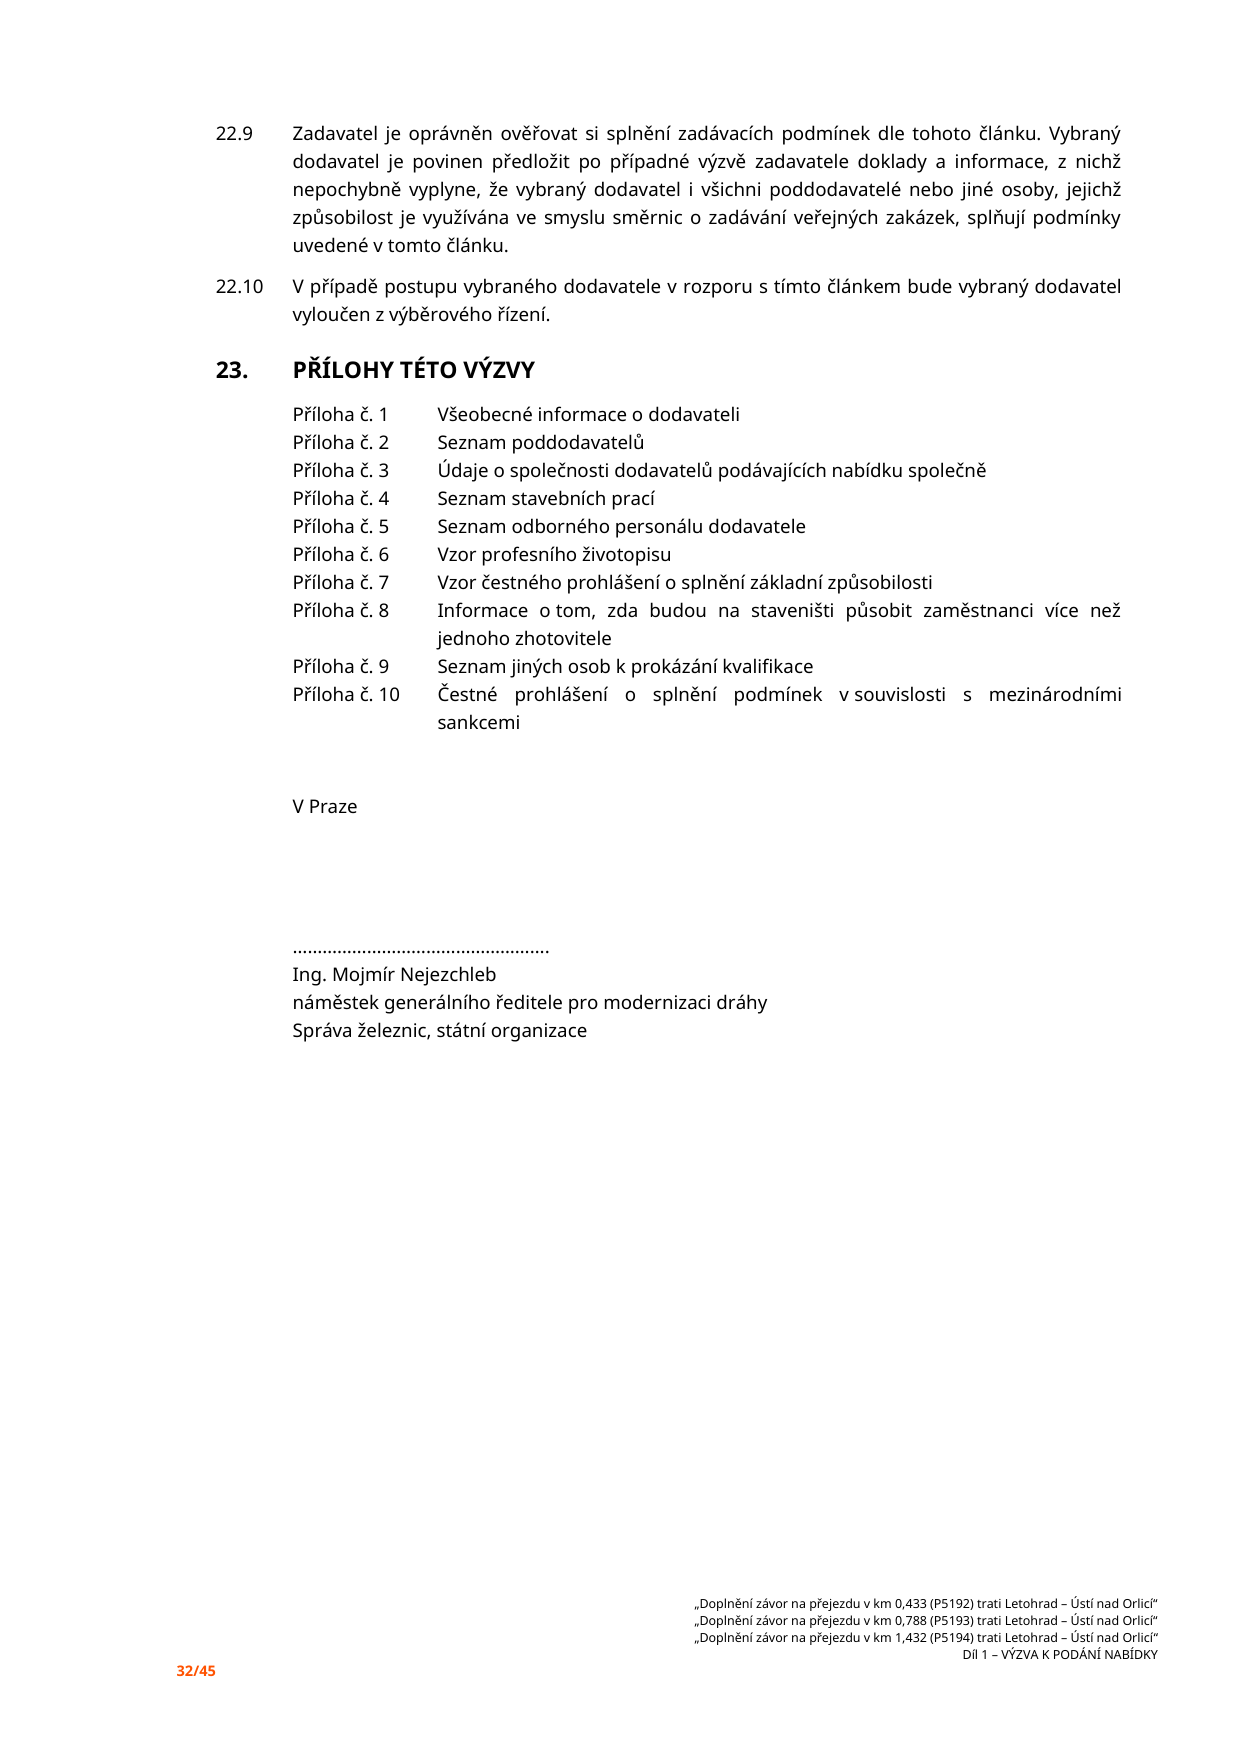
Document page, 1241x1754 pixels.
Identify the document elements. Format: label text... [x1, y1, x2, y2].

text Příloha č. 7 Vzor čestného prohlášení o splnění základní způsobilosti [292, 569, 1122, 595]
text PŘÍLOHY TÉTO VÝZVY [216, 354, 1122, 386]
text Příloha č. 8 Informace o tom, zda budou na staveništi působit zaměstnanci více než jednoho zhotovitele [292, 597, 1122, 651]
text Příloha č. 10 Čestné prohlášení o splnění podmínek v souvislosti s mezinárodními sankcemi [292, 681, 1122, 735]
text Příloha č. 1 Všeobecné informace o dodavateli [292, 401, 1122, 427]
text V případě postupu vybraného dodavatele v rozporu s tímto článkem bude vybraný dodavatel vyloučen z výběrového řízení. [216, 273, 1122, 327]
text Správa železnic, státní organizace [292, 1018, 1122, 1043]
text V Praze [292, 793, 1122, 819]
text Zadavatel je oprávněn ověřovat si splnění zadávacích podmínek dle tohoto článku. Vybraný dodavatel je povinen předložit po případné výzvě zadavatele doklady a informace, z nichž nepochybně vyplyne, že vybraný dodavatel i všichni poddodavatelé nebo jiné osoby, jejichž způsobilost je využívána ve smyslu směrnic o zadávání veřejných zakázek, splňují podmínky uvedené v tomto článku. [216, 121, 1122, 258]
text Ing. Mojmír Nejezchleb [292, 962, 1122, 987]
text ……………………………………………. [292, 933, 1122, 959]
text náměstek generálního ředitele pro modernizaci dráhy [292, 989, 1122, 1015]
text Příloha č. 4 Seznam stavebních prací [292, 485, 1122, 511]
text Příloha č. 2 Seznam poddodavatelů [292, 429, 1122, 455]
text Příloha č. 9 Seznam jiných osob k prokázání kvalifikace [292, 653, 1122, 679]
text Příloha č. 6 Vzor profesního životopisu [292, 541, 1122, 567]
text Příloha č. 5 Seznam odborného personálu dodavatele [292, 513, 1122, 539]
text Příloha č. 3 Údaje o společnosti dodavatelů podávajících nabídku společně [292, 457, 1122, 483]
